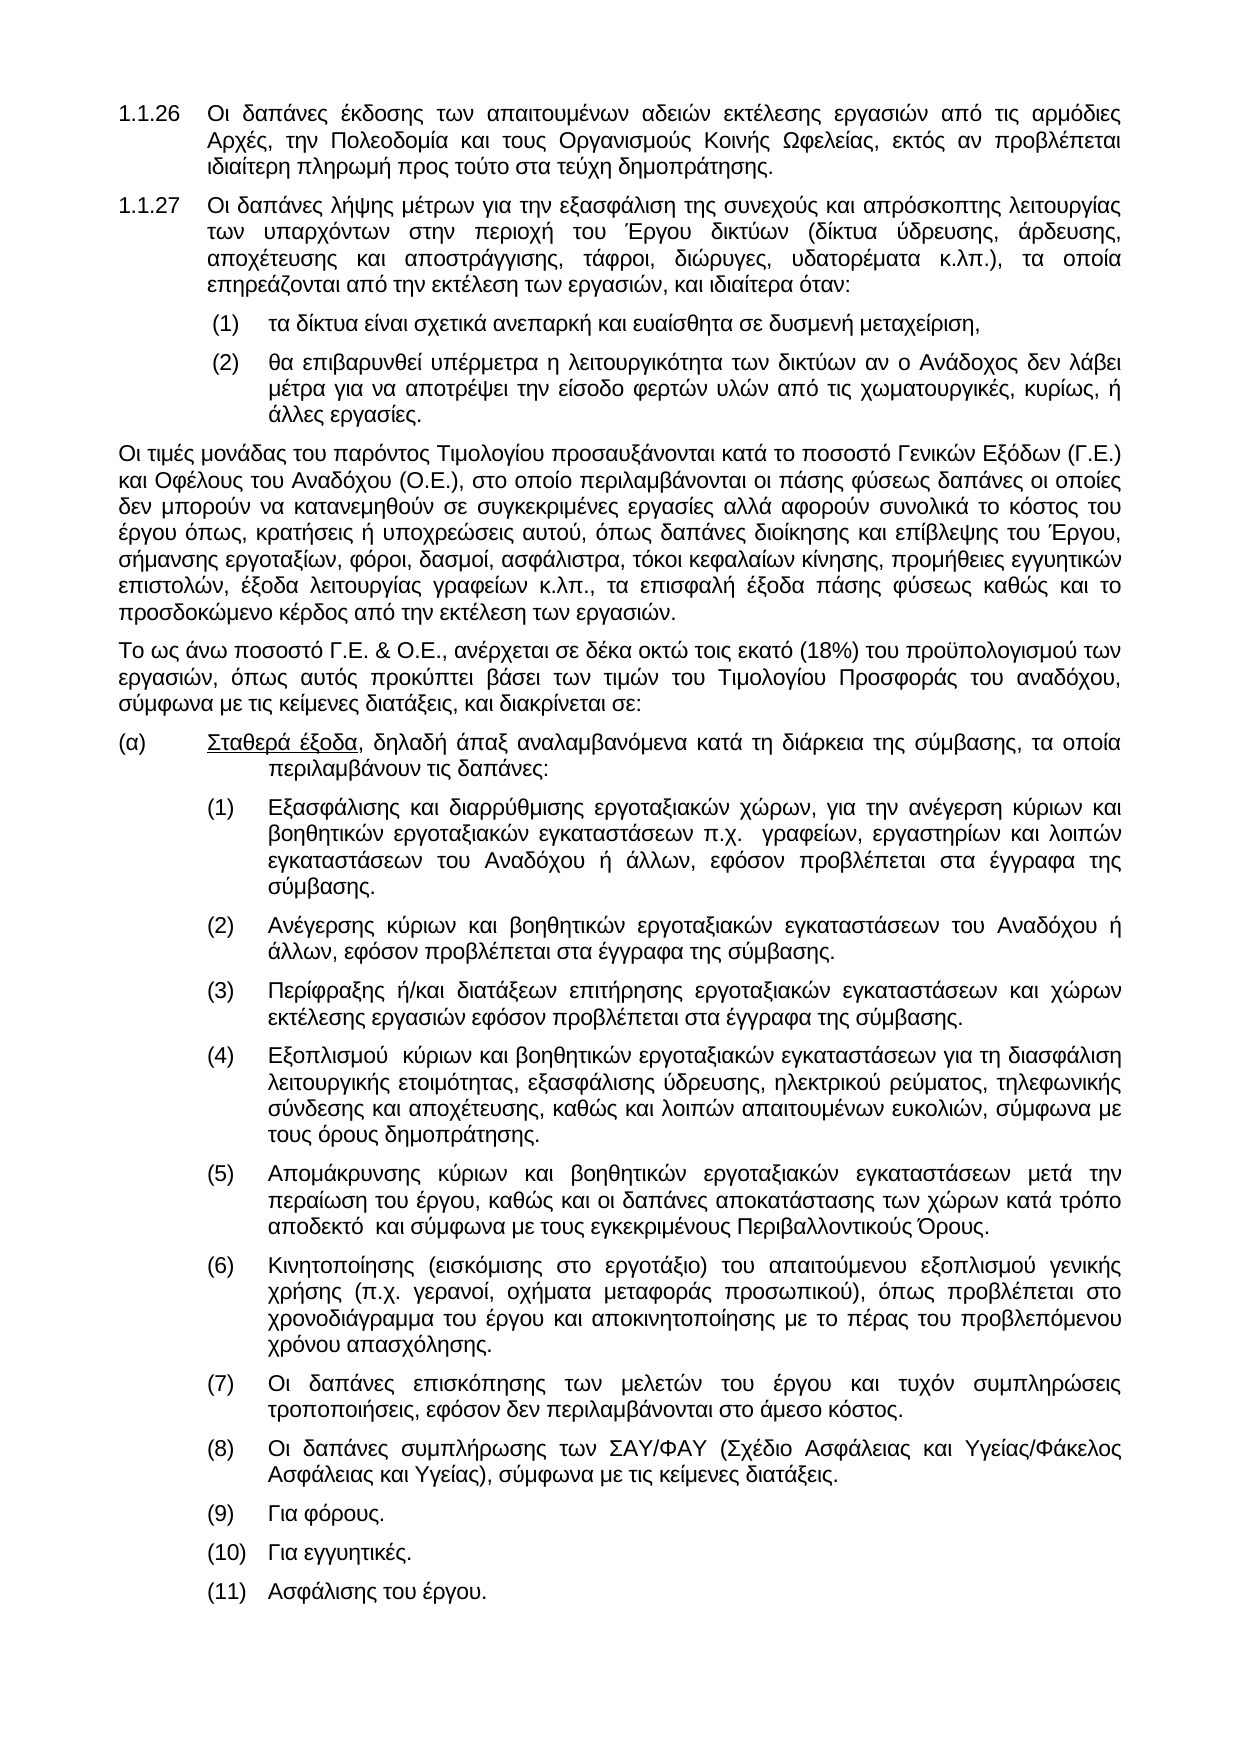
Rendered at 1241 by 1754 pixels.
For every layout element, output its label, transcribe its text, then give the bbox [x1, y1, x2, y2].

list Απομάκρυνσης κύριων και βοηθητικών εργοταξιακών εγκαταστάσεων μετά την περαίωση του έργου, καθώς και οι δαπάνες αποκατάστασης των χώρων κατά τρόπο αποδεκτό και σύμφωνα με τους εγκεκριμένους Περιβαλλοντικούς Όρους. [207, 1160, 1122, 1239]
list Εξασφάλισης και διαρρύθμισης εργοταξιακών χώρων, για την ανέγερση κύριων και βοηθητικών εργοταξιακών εγκαταστάσεων π.χ. γραφείων, εργαστηρίων και λοιπών εγκαταστάσεων του Αναδόχου ή άλλων, εφόσον προβλέπεται στα έγγραφα της σύμβασης. [207, 794, 1122, 899]
list Για φόρους. [207, 1500, 1122, 1527]
text Το ως άνω ποσοστό Γ.Ε. & Ο.Ε., ανέρχεται σε δέκα οκτώ τοις εκατό (18%) του προϋπολογισμού των εργασιών, όπως αυτός προκύπτει βάσει των τιμών του Τιμολογίου Προσφοράς του αναδόχου, σύμφωνα με τις κείμενες διατάξεις, και διακρίνεται σε: [118, 637, 1122, 716]
list Οι δαπάνες συμπλήρωσης των ΣΑΥ/ΦΑΥ (Σχέδιο Ασφάλειας και Υγείας/Φάκελος Ασφάλειας και Υγείας), σύμφωνα με τις κείμενες διατάξεις. [207, 1435, 1122, 1488]
text Οι τιμές μονάδας του παρόντος Τιμολογίου προσαυξάνονται κατά το ποσοστό Γενικών Εξόδων (Γ.Ε.) και Οφέλους του Αναδόχου (Ο.Ε.), στο οποίο περιλαμβάνονται οι πάσης φύσεως δαπάνες οι οποίες δεν μπορούν να κατανεμηθούν σε συγκεκριμένες εργασίες αλλά αφορούν συνολικά το κόστος του έργου όπως, κρατήσεις ή υποχρεώσεις αυτού, όπως δαπάνες διοίκησης και επίβλεψης του Έργου, σήμανσης εργοταξίων, φόροι, δασμοί, ασφάλιστρα, τόκοι κεφαλαίων κίνησης, προμήθειες εγγυητικών επιστολών, έξοδα λειτουργίας γραφείων κ.λπ., τα επισφαλή έξοδα πάσης φύσεως καθώς και το προσδοκώμενο κέρδος από την εκτέλεση των εργασιών. [118, 440, 1122, 625]
text (1) τα δίκτυα είναι σχετικά ανεπαρκή και ευαίσθητα σε δυσμενή μεταχείριση, [212, 310, 1122, 336]
text (2) θα επιβαρυνθεί υπέρμετρα η λειτουργικότητα των δικτύων αν ο Ανάδοχος δεν λάβει μέτρα για να αποτρέψει την είσοδο φερτών υλών από τις χωματουργικές, κυρίως, ή άλλες εργασίες. [212, 349, 1122, 428]
text 1.1.27 Οι δαπάνες λήψης μέτρων για την εξασφάλιση της συνεχούς και απρόσκοπτης λειτουργίας των υπαρχόντων στην περιοχή του Έργου δικτύων (δίκτυα ύδρευσης, άρδευσης, αποχέτευσης και αποστράγγισης, τάφροι, διώρυγες, υδατορέματα κ.λπ.), τα οποία επηρεάζονται από την εκτέλεση των εργασιών, και ιδιαίτερα όταν: [118, 192, 1122, 297]
list Ανέγερσης κύριων και βοηθητικών εργοταξιακών εγκαταστάσεων του Αναδόχου ή άλλων, εφόσον προβλέπεται στα έγγραφα της σύμβασης. [207, 912, 1122, 965]
list Περίφραξης ή/και διατάξεων επιτήρησης εργοταξιακών εγκαταστάσεων και χώρων εκτέλεσης εργασιών εφόσον προβλέπεται στα έγγραφα της σύμβασης. [207, 977, 1122, 1030]
list Εξοπλισμού κύριων και βοηθητικών εργοταξιακών εγκαταστάσεων για τη διασφάλιση λειτουργικής ετοιμότητας, εξασφάλισης ύδρευσης, ηλεκτρικού ρεύματος, τηλεφωνικής σύνδεσης και αποχέτευσης, καθώς και λοιπών απαιτουμένων ευκολιών, σύμφωνα με τους όρους δημοπράτησης. [207, 1042, 1122, 1148]
list Για εγγυητικές. [207, 1539, 1122, 1565]
list Οι δαπάνες επισκόπησης των μελετών του έργου και τυχόν συμπληρώσεις τροποποιήσεις, εφόσον δεν περιλαμβάνονται στο άμεσο κόστος. [207, 1370, 1122, 1422]
text (α) Σταθερά έξοδα, δηλαδή άπαξ αναλαμβανόμενα κατά τη διάρκεια της σύμβασης, τα οποία περιλαμβάνουν τις δαπάνες: [118, 729, 1122, 782]
list Ασφάλισης του έργου. [207, 1578, 1122, 1604]
list Κινητοποίησης (εισκόμισης στο εργοτάξιο) του απαιτούμενου εξοπλισμού γενικής χρήσης (π.χ. γερανοί, οχήματα μεταφοράς προσωπικού), όπως προβλέπεται στο χρονοδιάγραμμα του έργου και αποκινητοποίησης με το πέρας του προβλεπόμενου χρόνου απασχόλησης. [207, 1252, 1122, 1357]
text 1.1.26 Οι δαπάνες έκδοσης των απαιτουμένων αδειών εκτέλεσης εργασιών από τις αρμόδιες Αρχές, την Πολεοδομία και τους Οργανισμούς Κοινής Ωφελείας, εκτός αν προβλέπεται ιδιαίτερη πληρωμή προς τούτο στα τεύχη δημοπράτησης. [118, 100, 1122, 179]
